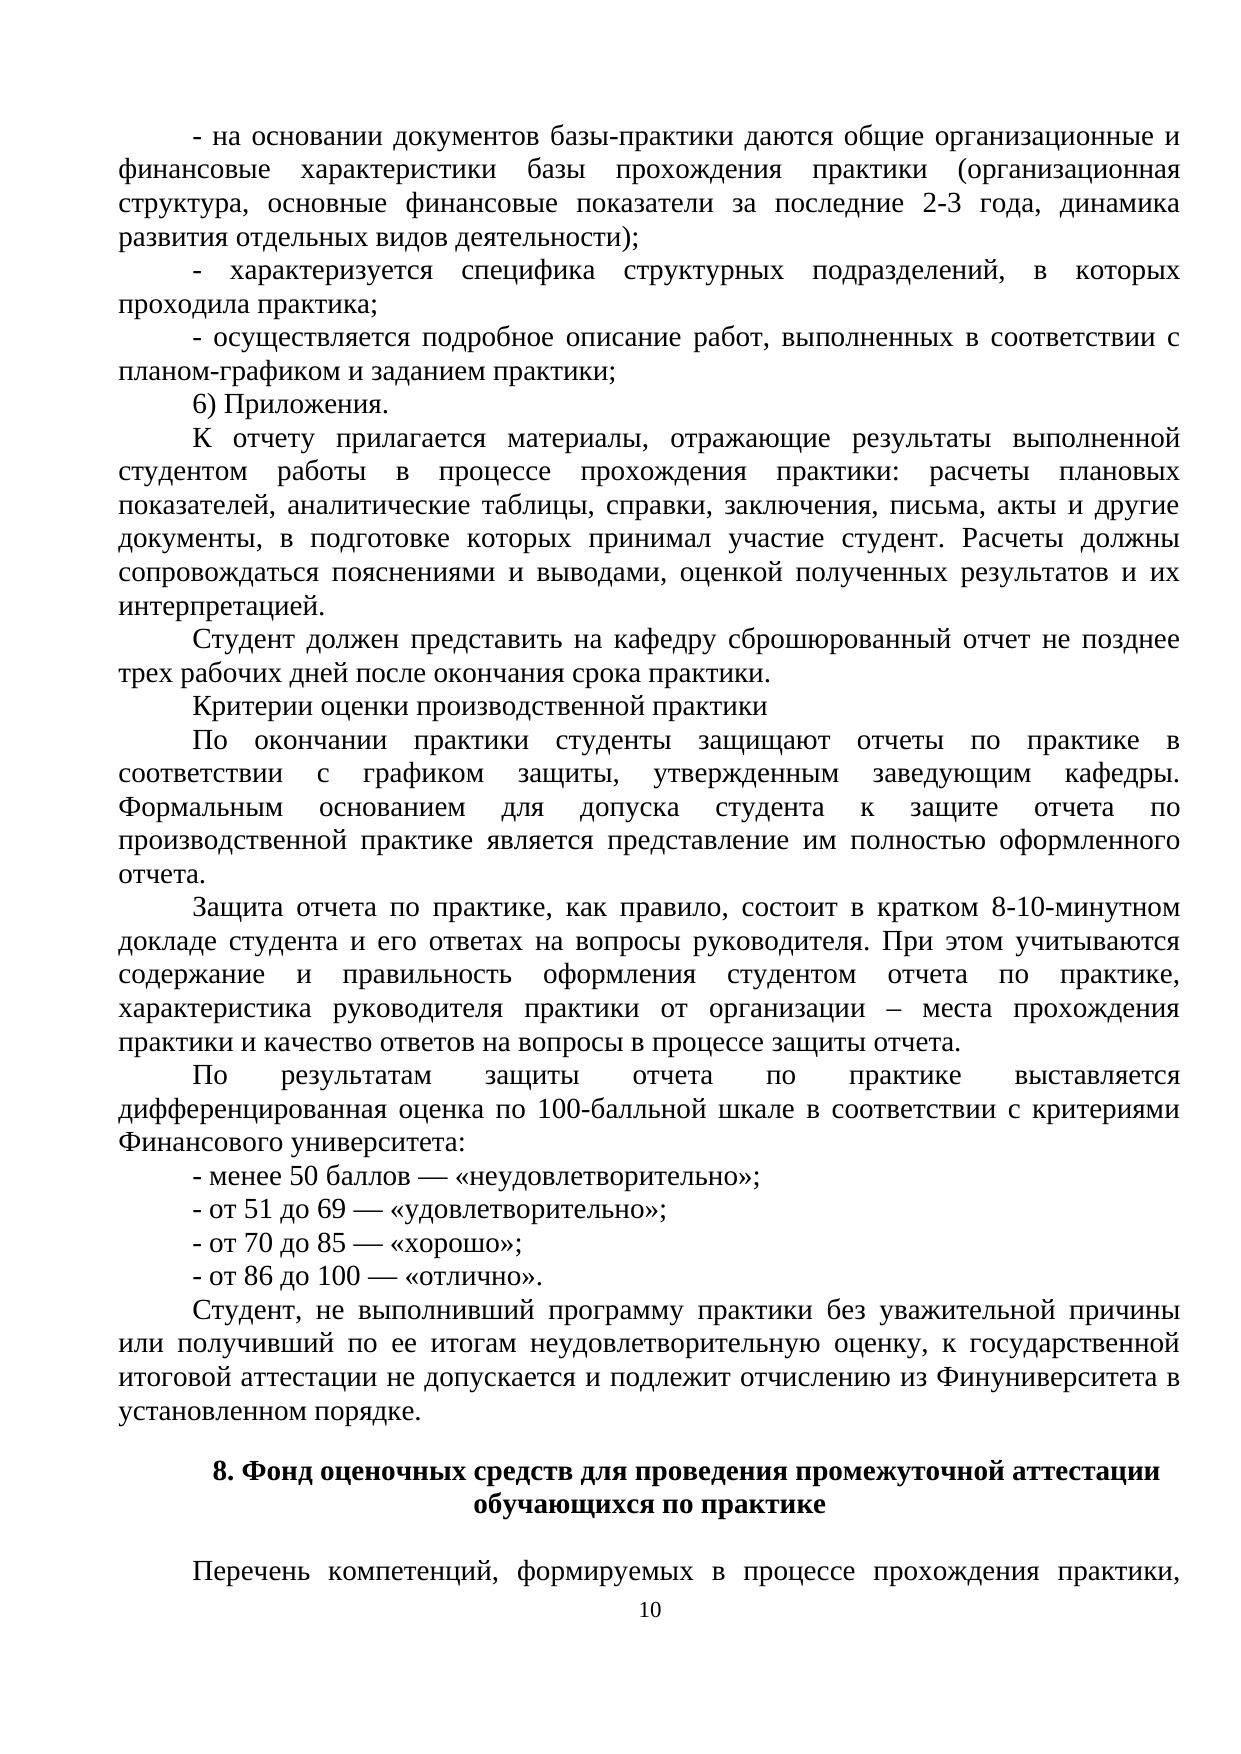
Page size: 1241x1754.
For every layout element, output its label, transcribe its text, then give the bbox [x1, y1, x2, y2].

text - на основании документов базы-практики даются общие организационные и финансовые характеристики базы прохождения практики (организационная структура, основные финансовые показатели за последние 2-3 года, динамика развития отдельных видов деятельности); [118, 118, 1181, 252]
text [118, 1553, 1181, 1587]
text - от 86 до 100 — «отлично». [118, 1258, 1181, 1292]
text - осуществляется подробное описание работ, выполненных в соответствии с планом-графиком и заданием практики; [118, 319, 1181, 386]
text По результатам защиты отчета по практике выставляется дифференцированная оценка по 100-балльной шкале в соответствии с критериями Финансового университета: [118, 1057, 1181, 1158]
text - характеризуется специфика структурных подразделений, в которых проходила практика; [118, 252, 1181, 319]
subtitle 8. Фонд оценочных средств для проведения промежуточной аттестации обучающихся по практике [118, 1453, 1181, 1520]
text Критерии оценки производственной практики [118, 688, 1181, 722]
text - от 70 до 85 — «хорошо»; [118, 1225, 1181, 1258]
text Защита отчета по практике, как правило, состоит в кратком 8-10-минутном докладе студента и его ответах на вопросы руководителя. При этом учитываются содержание и правильность оформления студентом отчета по практике, характеристика руководителя практики от организации – места прохождения практики и качество ответов на вопросы в процессе защиты отчета. [118, 889, 1181, 1057]
text Студент должен представить на кафедру сброшюрованный отчет не позднее трех рабочих дней после окончания срока практики. [118, 621, 1181, 688]
text К отчету прилагается материалы, отражающие результаты выполненной студентом работы в процессе прохождения практики: расчеты плановых показателей, аналитические таблицы, справки, заключения, письма, акты и другие документы, в подготовке которых принимал участие студент. Расчеты должны сопровождаться пояснениями и выводами, оценкой полученных результатов и их интерпретацией. [118, 420, 1181, 621]
text 6) Приложения. [118, 386, 1181, 420]
text Студент, не выполнивший программу практики без уважительной причины или получивший по ее итогам неудовлетворительную оценку, к государственной итоговой аттестации не допускается и подлежит отчислению из Финуниверситета в установленном порядке. [118, 1292, 1181, 1426]
text - от 51 до 69 — «удовлетворительно»; [118, 1191, 1181, 1225]
text По окончании практики студенты защищают отчеты по практике в соответствии с графиком защиты, утвержденным заведующим кафедры. Формальным основанием для допуска студента к защите отчета по производственной практике является представление им полностью оформленного отчета. [118, 722, 1181, 889]
text - менее 50 баллов — «неудовлетворительно»; [118, 1158, 1181, 1191]
